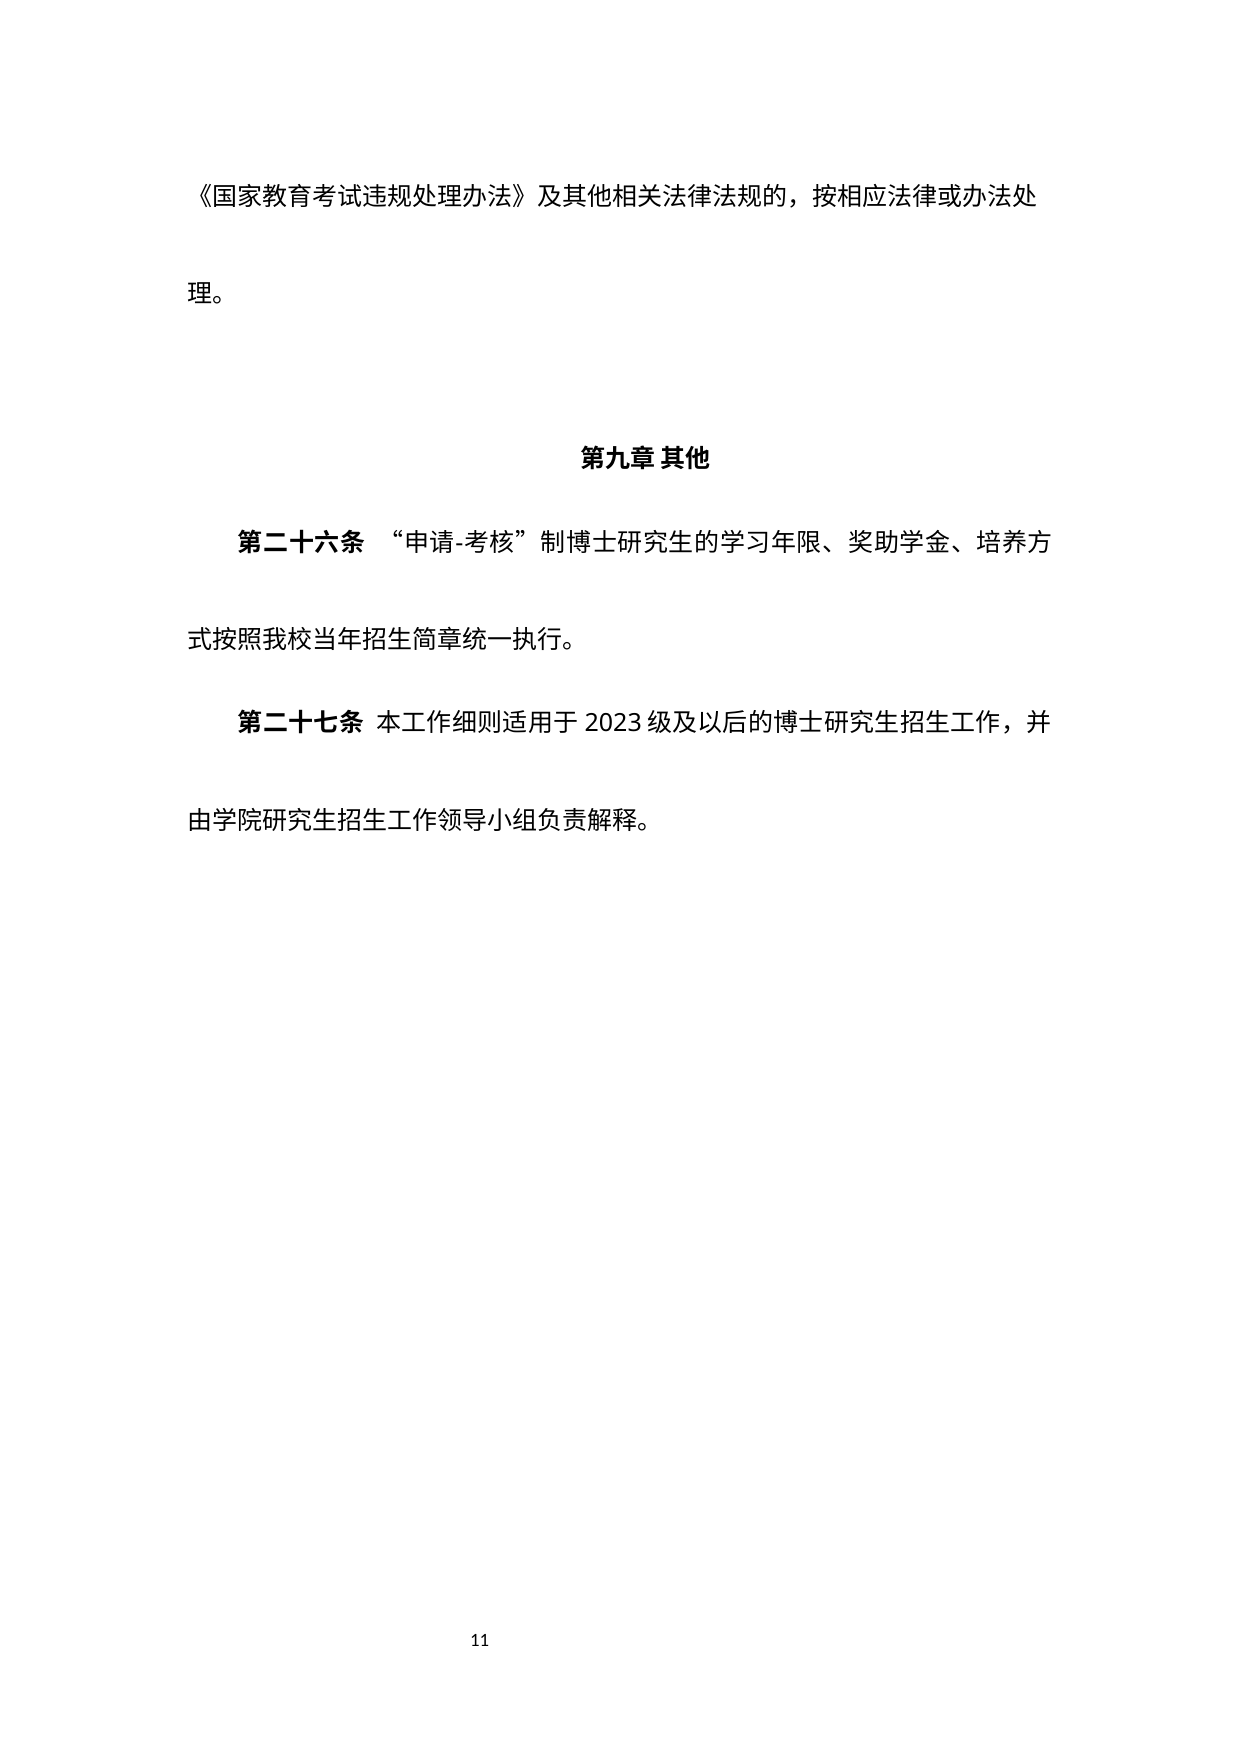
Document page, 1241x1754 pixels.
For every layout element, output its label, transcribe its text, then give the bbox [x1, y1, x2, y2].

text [187, 162, 1053, 324]
text 第二十七条 本工作细则适用于2023级及以后的博士研究生招生工作，并由学院研究生招生工作领导小组负责解释。 [187, 688, 1053, 851]
text 第九章 其他 [187, 424, 1053, 489]
text 第二十六条 “申请-考核”制博士研究生的学习年限、奖助学金、培养方式按照我校当年招生简章统一执行。 [187, 508, 1053, 670]
